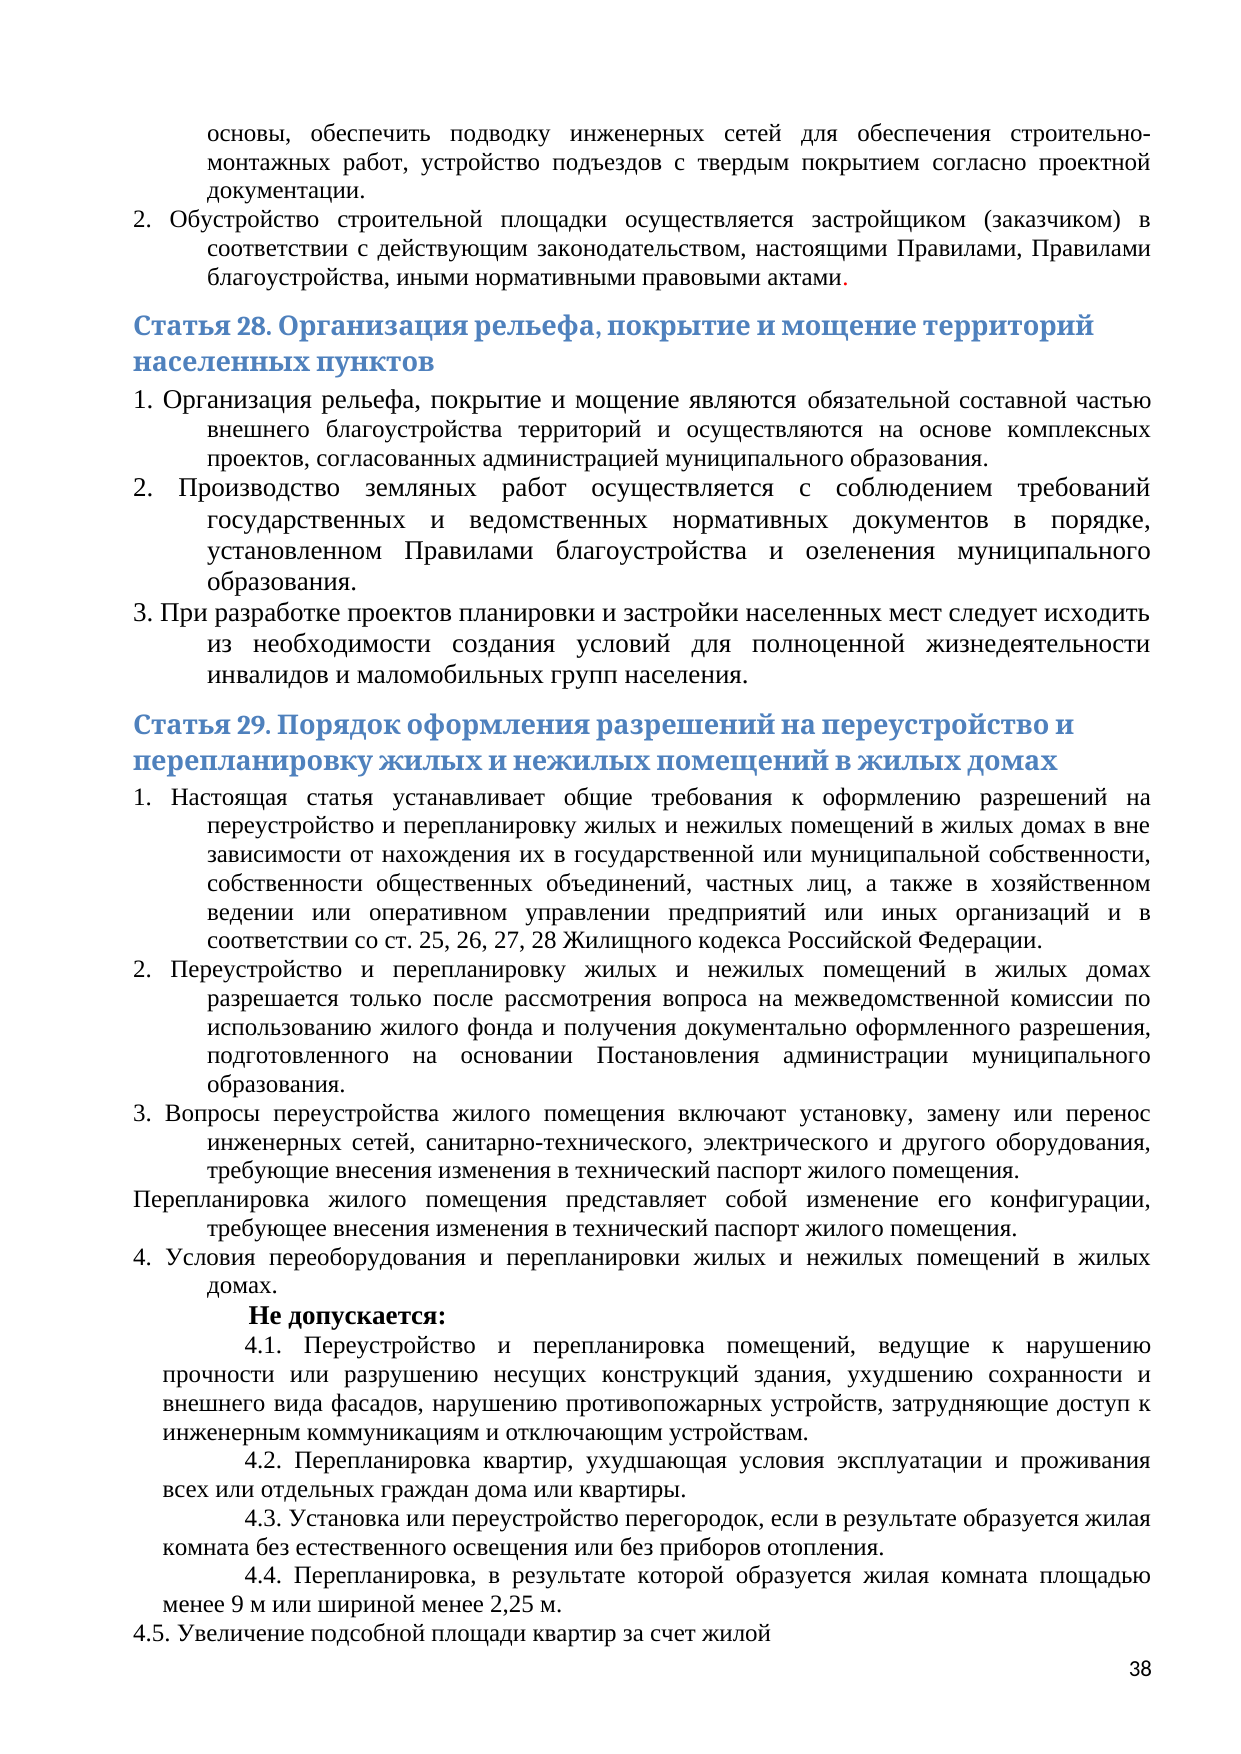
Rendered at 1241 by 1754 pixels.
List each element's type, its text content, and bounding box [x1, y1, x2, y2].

text 1. Организация рельефа, покрытие и мощение являются обязательной составной частью внешнего благоустройства территорий и осуществляются на основе комплексных проектов, согласованных администрацией муниципального образования. [133, 383, 1152, 472]
text 4.5. Увеличение подсобной площади квартир за счет жилой [133, 1618, 1152, 1647]
text 4. Условия переоборудования и перепланировки жилых и нежилых помещений в жилых домах. [133, 1242, 1152, 1299]
list 4.3. Установка или переустройство перегородок, если в результате образуется жилая комната без естественного освещения или без приборов отопления. [162, 1503, 1152, 1561]
text 2. Переустройство и перепланировку жилых и нежилых помещений в жилых домах разрешается только после рассмотрения вопроса на межведомственной комиссии по использованию жилого фонда и получения документально оформленного разрешения, подготовленного на основании Постановления администрации муниципального образования. [133, 954, 1152, 1098]
text Не допускается: [192, 1299, 1152, 1331]
text 3. Вопросы переустройства жилого помещения включают установку, замену или перенос инженерных сетей, санитарно-технического, электрического и другого оборудования, требующие внесения изменения в технический паспорт жилого помещения. [133, 1098, 1152, 1184]
text 1. Настоящая статья устанавливает общие требования к оформлению разрешений на переустройство и перепланировку жилых и нежилых помещений в жилых домах в вне зависимости от нахождения их в государственной или муниципальной собственности, собственности общественных объединений, частных лиц, а также в хозяйственном ведении или оперативном управлении предприятий или иных организаций и в соответствии со ст. 25, 26, 27, 28 Жилищного кодекса Российской Федерации. [133, 782, 1152, 954]
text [133, 118, 1152, 204]
text 2. Обустройство строительной площадки осуществляется застройщиком (заказчиком) в соответствии с действующим законодательством, настоящими Правилами, Правилами благоустройства, иными нормативными правовыми актами. [133, 204, 1152, 291]
list 4.2. Перепланировка квартир, ухудшающая условия эксплуатации и проживания всех или отдельных граждан дома или квартиры. [162, 1446, 1152, 1503]
subtitle Статья 28. Организация рельефа, покрытие и мощение территорий населенных пунктов [133, 311, 1152, 378]
text Перепланировка жилого помещения представляет собой изменение его конфигурации, требующее внесения изменения в технический паспорт жилого помещения. [133, 1184, 1152, 1242]
subtitle Статья 29. Порядок оформления разрешений на переустройство и перепланировку жилых и нежилых помещений в жилых домах [133, 710, 1152, 777]
text 3. При разработке проектов планировки и застройки населенных мест следует исходить из необходимости создания условий для полноценной жизнедеятельности инвалидов и маломобильных групп населения. [133, 596, 1152, 689]
text 2. Производство земляных работ осуществляется с соблюдением требований государственных и ведомственных нормативных документов в порядке, установленном Правилами благоустройства и озеленения муниципального образования. [133, 472, 1152, 596]
list 4.4. Перепланировка, в результате которой образуется жилая комната площадью менее или шириной менее . [162, 1561, 1152, 1618]
list 4.1. Переустройство и перепланировка помещений, ведущие к нарушению прочности или разрушению несущих конструкций здания, ухудшению сохранности и внешнего вида фасадов, нарушению противопожарных устройств, затрудняющие доступ к инженерным коммуникациям и отключающим устройствам. [162, 1331, 1152, 1446]
